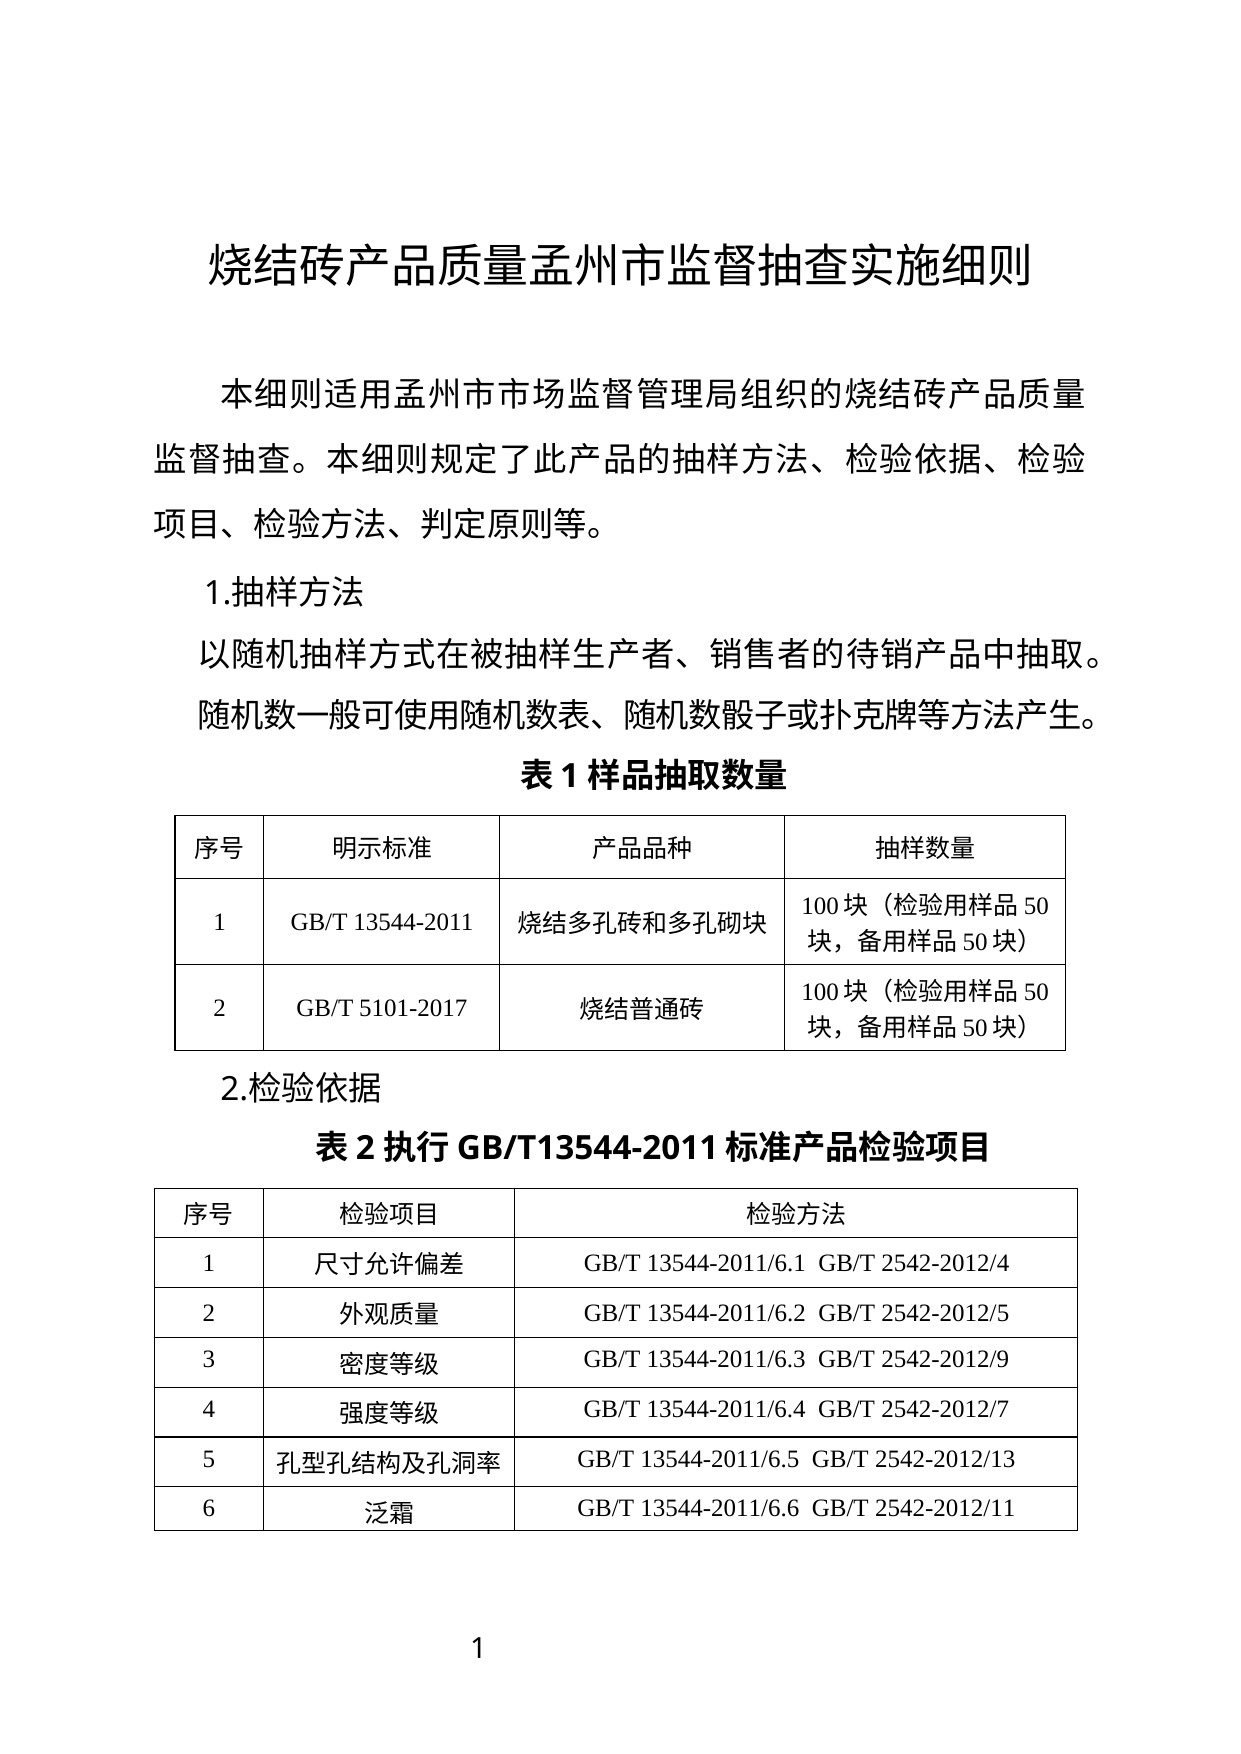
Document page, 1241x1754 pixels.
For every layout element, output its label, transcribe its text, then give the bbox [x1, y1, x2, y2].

table_cell 密度等级 [264, 1338, 514, 1387]
text 2.检验依据 [153, 1051, 1087, 1113]
text 烧结砖产品质量孟州市监督抽查实施细则 [153, 233, 1087, 295]
table_cell 4 [155, 1388, 263, 1436]
text 表1 样品抽取数量 [153, 740, 1087, 799]
table_cell 1 [155, 1238, 263, 1287]
table_header 产品品种 [500, 816, 784, 878]
table_cell 5 [155, 1438, 263, 1486]
table_header 检验方法 [515, 1189, 1077, 1237]
table_header 抽样数量 [785, 816, 1065, 878]
table_cell 泛霜 [264, 1487, 514, 1530]
table_cell 尺寸允许偏差 [264, 1238, 514, 1287]
table_cell 孔型孔结构及孔洞率 [264, 1438, 514, 1486]
table_cell GB/T 13544-2011/6.1 GB/T 2542-2012/4 [515, 1238, 1077, 1287]
table_cell 6 [155, 1487, 263, 1530]
table_cell 烧结多孔砖和多孔砌块 [500, 879, 784, 964]
table_header 序号 [176, 816, 263, 878]
table_cell GB/T 13544-2011/6.5 GB/T 2542-2012/13 [515, 1438, 1077, 1486]
text 1.抽样方法 [153, 555, 1087, 617]
table_cell GB/T 13544-2011 [264, 879, 499, 964]
table_cell GB/T 13544-2011/6.3 GB/T 2542-2012/9 [515, 1338, 1077, 1387]
table_cell 1 [176, 879, 263, 964]
table_cell GB/T 13544-2011/6.2 GB/T 2542-2012/5 [515, 1288, 1077, 1337]
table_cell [515, 1487, 1077, 1530]
table_cell 强度等级 [264, 1388, 514, 1436]
text 本细则适用孟州市市场监督管理局组织的烧结砖产品质量监督抽查。本细则规定了此产品的抽样方法、检验依据、检验项目、检验方法、判定原则等。 [153, 360, 1087, 555]
table_cell 2 [176, 965, 263, 1050]
table_cell 100块（检验用样品50块，备用样品50块） [785, 965, 1065, 1050]
table_cell 3 [155, 1338, 263, 1387]
table_header 明示标准 [264, 816, 499, 878]
table_cell GB/T 13544-2011/6.4 GB/T 2542-2012/7 [515, 1388, 1077, 1436]
table_cell GB/T 5101-2017 [264, 965, 499, 1050]
table_cell 外观质量 [264, 1288, 514, 1337]
table_header 检验项目 [264, 1189, 514, 1237]
text 表2 执行GB/T13544-2011标准产品检验项目 [153, 1113, 1087, 1171]
text 以随机抽样方式在被抽样生产者、销售者的待销产品中抽取。随机数一般可使用随机数表、随机数骰子或扑克牌等方法产生。 [197, 617, 1087, 740]
table_cell 100块（检验用样品50块，备用样品50块） [785, 879, 1065, 964]
table_cell 2 [155, 1288, 263, 1337]
table_header 序号 [155, 1189, 263, 1237]
table_cell 烧结普通砖 [500, 965, 784, 1050]
